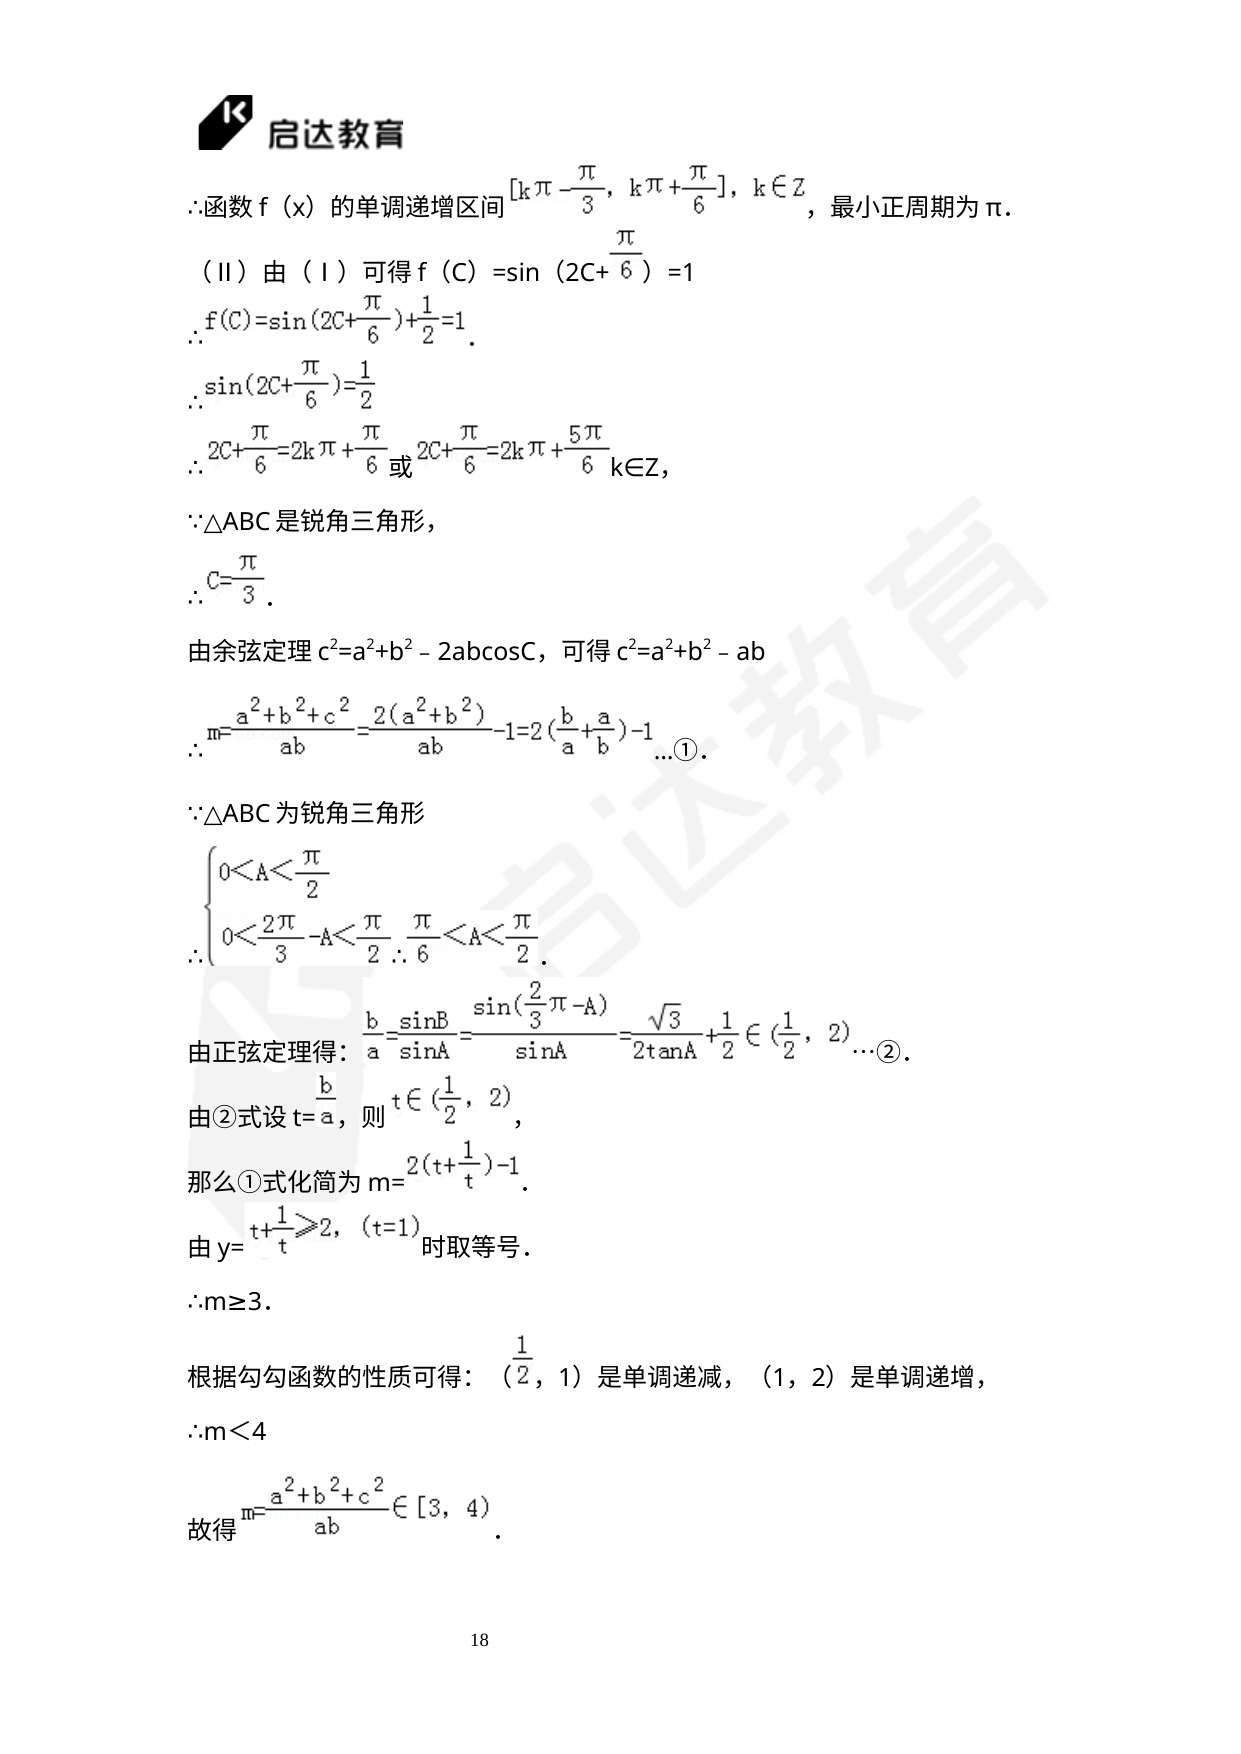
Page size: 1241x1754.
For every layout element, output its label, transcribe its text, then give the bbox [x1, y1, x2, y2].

text 由②式设t=，则， [187, 1072, 1053, 1137]
picture [203, 357, 376, 412]
picture [406, 910, 539, 966]
text （Ⅱ）由（Ⅰ）可得f（C）=sin（2C+）=1 [187, 227, 1053, 292]
text 故得． [187, 1462, 1053, 1559]
picture [412, 422, 610, 477]
picture [512, 1332, 533, 1387]
picture [386, 1072, 513, 1127]
picture [362, 977, 852, 1062]
text ∴m≥3． [187, 1267, 1053, 1332]
text ∵△ABC为锐角三角形 [187, 779, 1053, 844]
text 根据勾勾函数的性质可得：（，1）是单调递减，（1，2）是单调递增， [187, 1332, 1053, 1397]
picture [203, 552, 265, 607]
picture [505, 162, 806, 217]
picture [203, 695, 654, 759]
picture [203, 846, 391, 966]
picture [237, 1475, 493, 1539]
picture [203, 292, 466, 347]
text 由y=时取等号． [187, 1202, 1053, 1267]
picture [315, 1072, 337, 1127]
picture [244, 1202, 422, 1257]
text ∵△ABC是锐角三角形， [187, 487, 1053, 552]
picture [609, 227, 643, 282]
picture [203, 422, 388, 477]
text 那么①式化简为m=． [187, 1137, 1053, 1202]
text ∴． [187, 552, 1053, 617]
text 由余弦定理c2=a2+b2﹣2abcosC，可得c2=a2+b2﹣ab [187, 617, 1053, 682]
picture [405, 1137, 520, 1192]
picture [198, 95, 404, 150]
text ∴ [187, 357, 1053, 422]
text ∴m＜4 [187, 1397, 1053, 1462]
